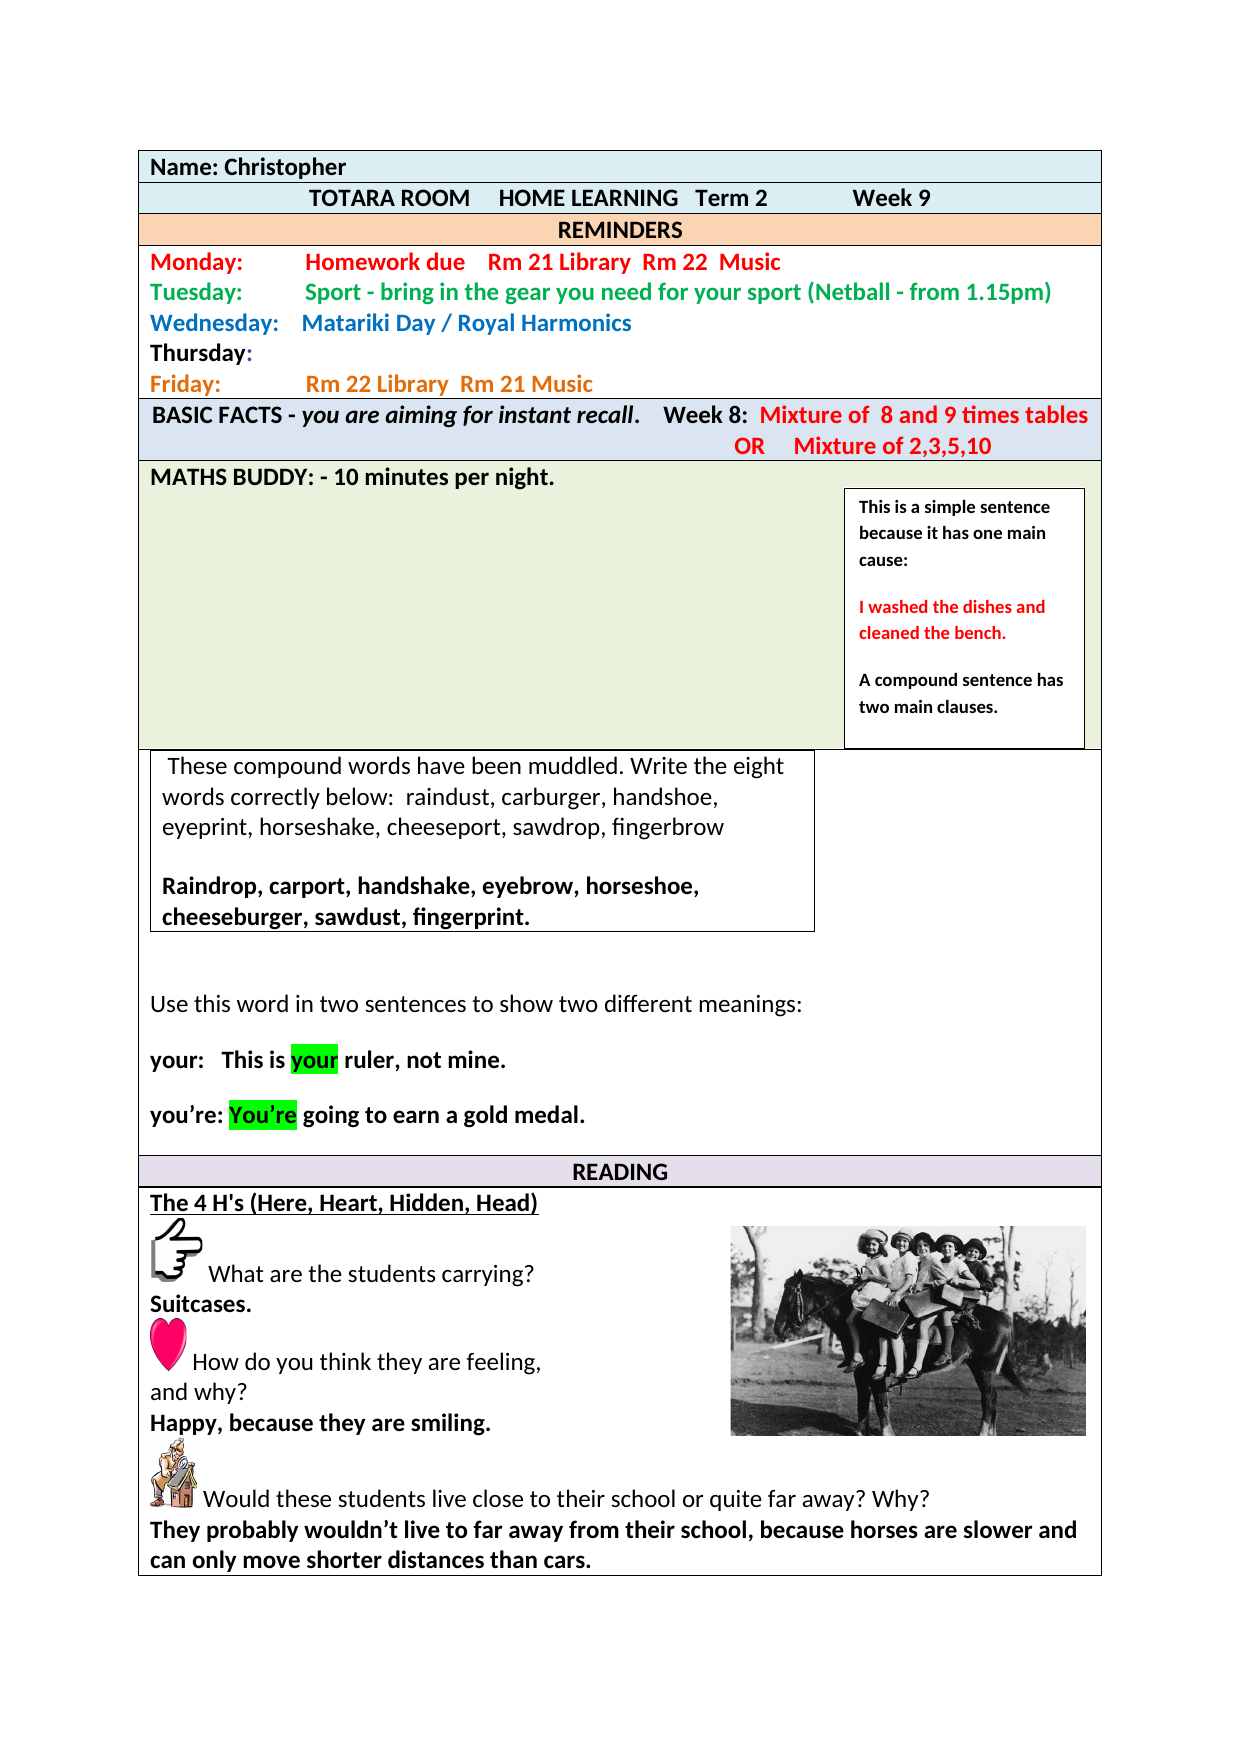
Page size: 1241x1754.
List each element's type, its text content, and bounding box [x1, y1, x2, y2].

table_header Name: Christopher [139, 151, 1101, 182]
table_cell BASIC FACTS - you are aiming for instant recall. Week 8: Mixture of 8 and 9 times tables OR Mixture of 2,3,5,10 [139, 399, 1101, 460]
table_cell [139, 1188, 1101, 1575]
table_cell MATHS BUDDY: - 10 minutes per night. [139, 461, 1101, 748]
picture [150, 1318, 187, 1371]
table_cell Use this word in two sentences to show two different meanings: your: This is your ruler, not mine. you’re: You’re going to earn a gold medal. [139, 750, 1101, 1155]
picture [730, 1226, 1086, 1436]
table_cell REMINDERS [139, 214, 1101, 245]
table_cell READING [139, 1156, 1101, 1186]
picture [150, 1437, 198, 1508]
picture [150, 1218, 203, 1282]
table_cell Monday: Homework due Rm 21 Library Rm 22 Music Tuesday: Sport - bring in the gear you need for your sport (Netball - from 1.15pm) Wednesday: Matariki Day / Royal Harmonics Thursday: Friday: Rm 22 Library Rm 21 Music [139, 246, 1101, 398]
table_cell TOTARA ROOM HOME LEARNING Term 2 Week 9 [139, 183, 1101, 213]
